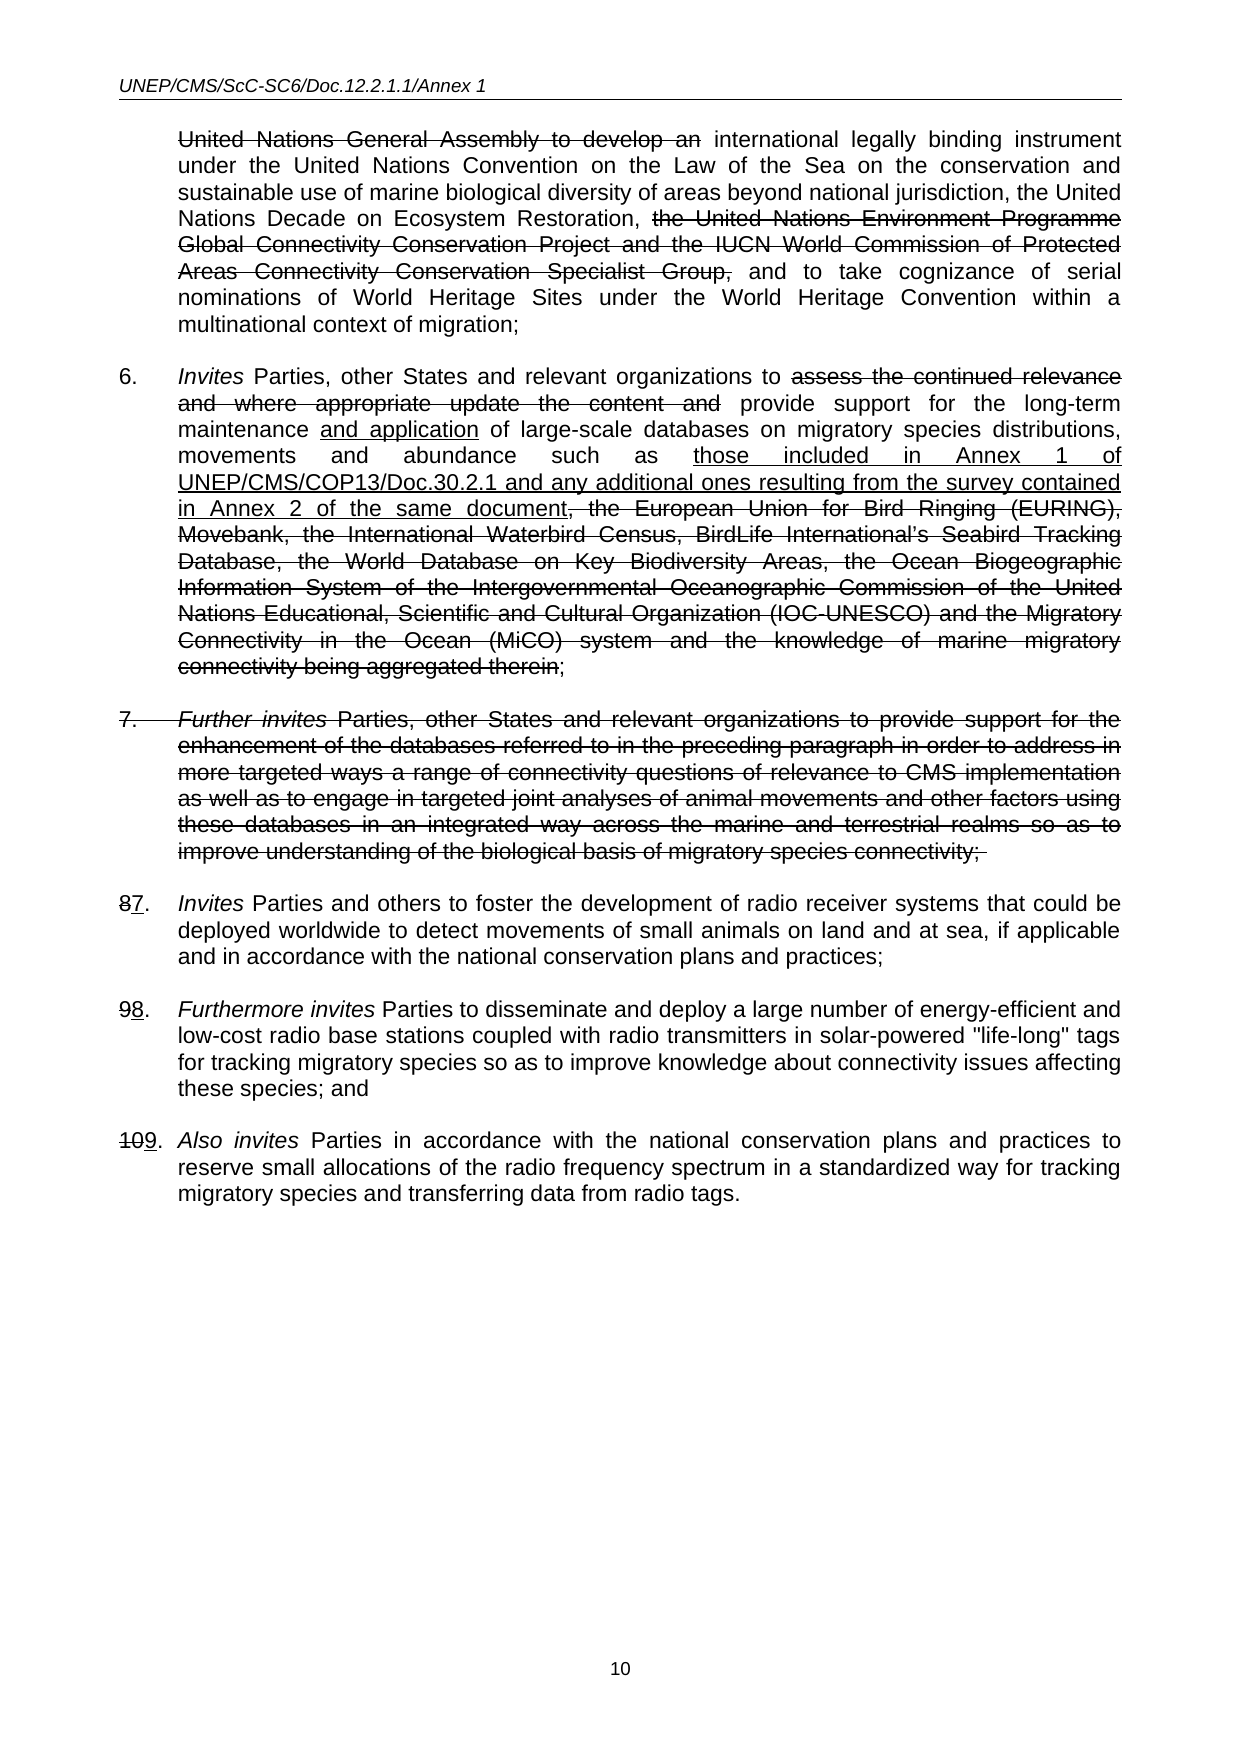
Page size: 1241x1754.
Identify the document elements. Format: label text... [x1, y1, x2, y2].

text 98. Furthermore invites Parties to disseminate and deploy a large number of energy-efficient and low-cost radio base stations coupled with radio transmitters in solar-powered "life-long" tags for tracking migratory species so as to improve knowledge about connectivity issues affecting these species; and [118, 996, 1122, 1101]
text 87. Invites Parties and others to foster the development of radio receiver systems that could be deployed worldwide to detect movements of small animals on land and at sea, if applicable and in accordance with the national conservation plans and practices; [118, 890, 1122, 969]
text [118, 126, 1122, 337]
text 7. Further invites Parties, other States and relevant organizations to provide support for the enhancement of the databases referred to in the preceding paragraph in order to address in more targeted ways a range of connectivity questions of relevance to CMS implementation as well as to engage in targeted joint analyses of animal movements and other factors using these databases in an integrated way across the marine and terrestrial realms so as to improve understanding of the biological basis of migratory species connectivity; [118, 706, 1122, 864]
text 6. Invites Parties, other States and relevant organizations to assess the continued relevance and where appropriate update the content and provide support for the long-term maintenance and application of large-scale databases on migratory species distributions, movements and abundance such as those included in Annex 1 of UNEP/CMS/COP13/Doc.30.2.1 and any additional ones resulting from the survey contained in Annex 2 of the same document, the European Union for Bird Ringing (EURING), Movebank, the International Waterbird Census, BirdLife International’s Seabird Tracking Database, the World Database on Key Biodiversity Areas, the Ocean Biogeographic Information System of the Intergovernmental Oceanographic Commission of the United Nations Educational, Scientific and Cultural Organization (IOC-UNESCO) and the Migratory Connectivity in the Ocean (MiCO) system and the knowledge of marine migratory connectivity being aggregated therein; [118, 363, 1122, 679]
text 109. Also invites Parties in accordance with the national conservation plans and practices to reserve small allocations of the radio frequency spectrum in a standardized way for tracking migratory species and transferring data from radio tags. [118, 1127, 1122, 1207]
